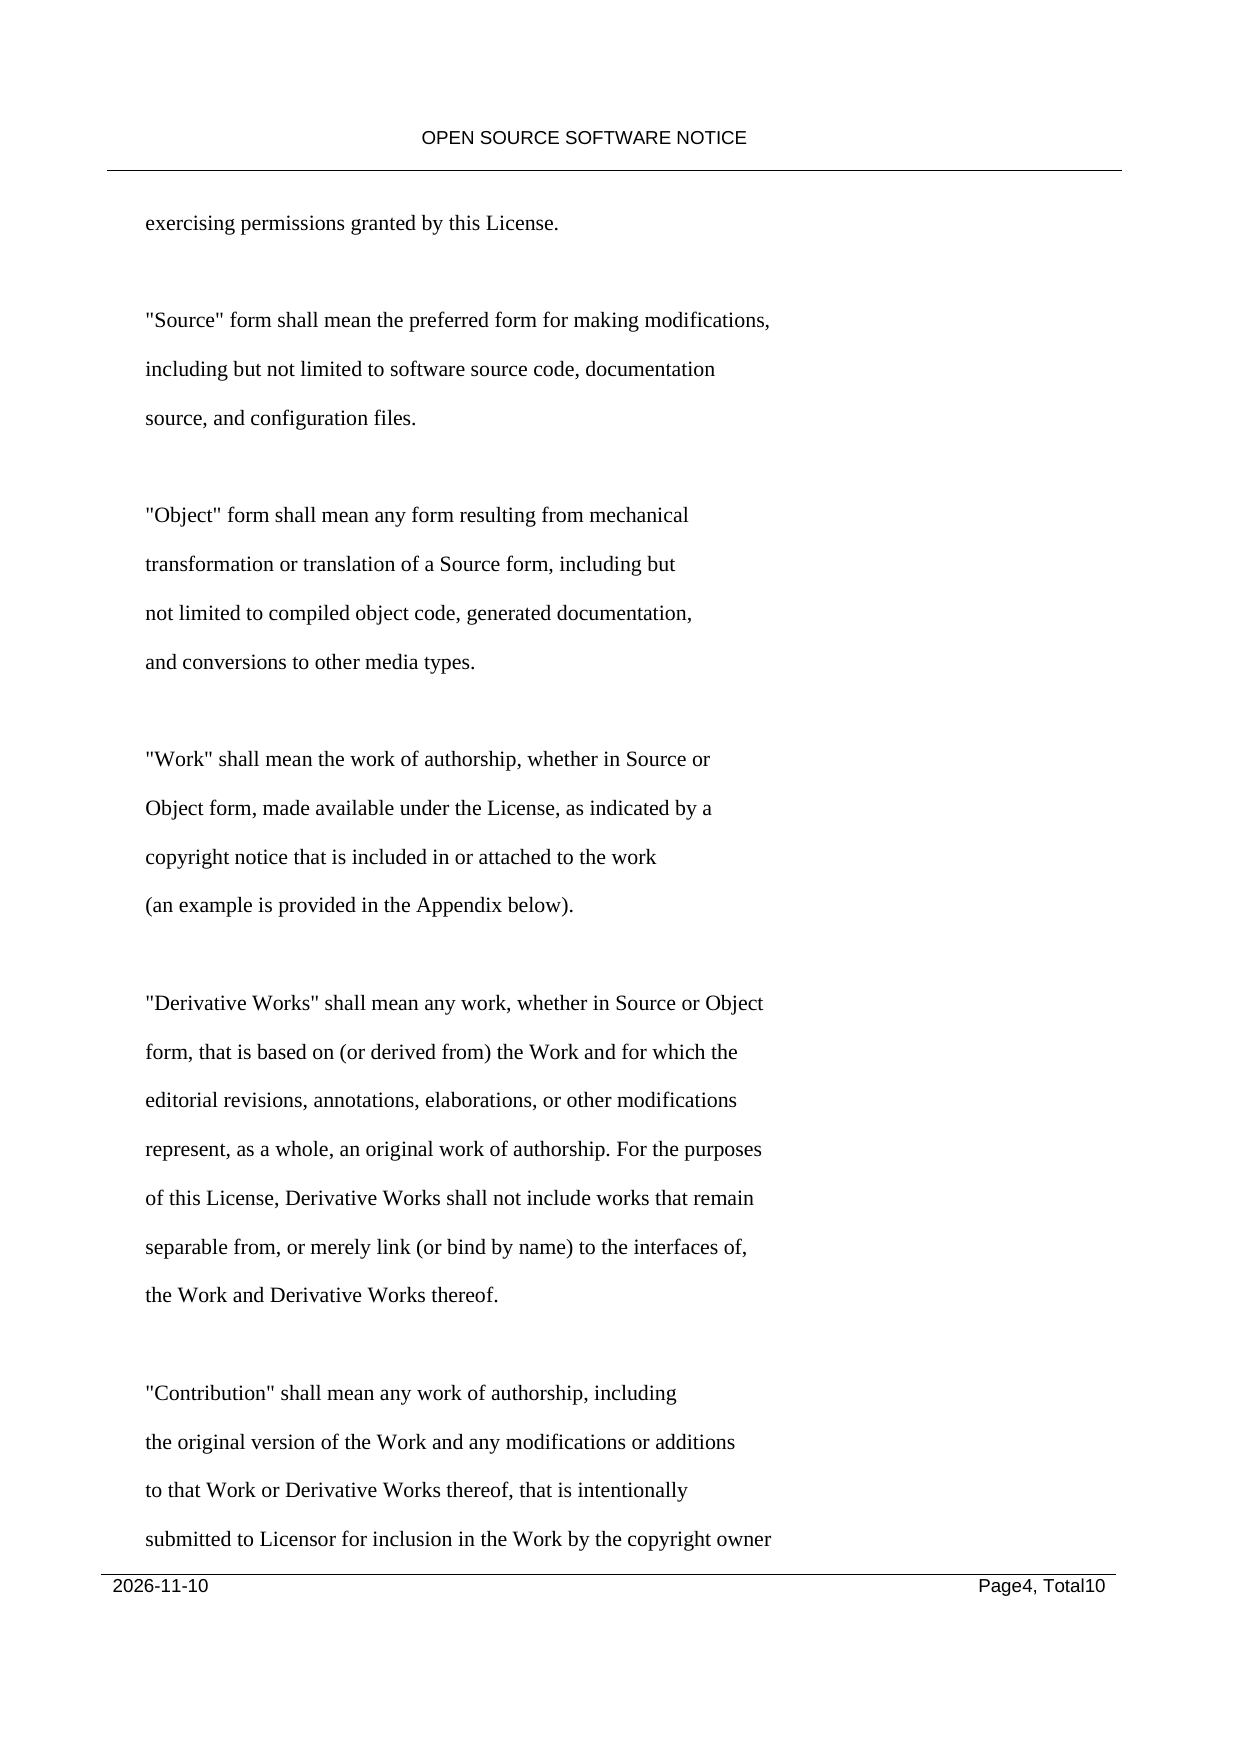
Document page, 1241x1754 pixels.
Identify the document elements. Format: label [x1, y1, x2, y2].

text [112, 206, 1128, 1555]
